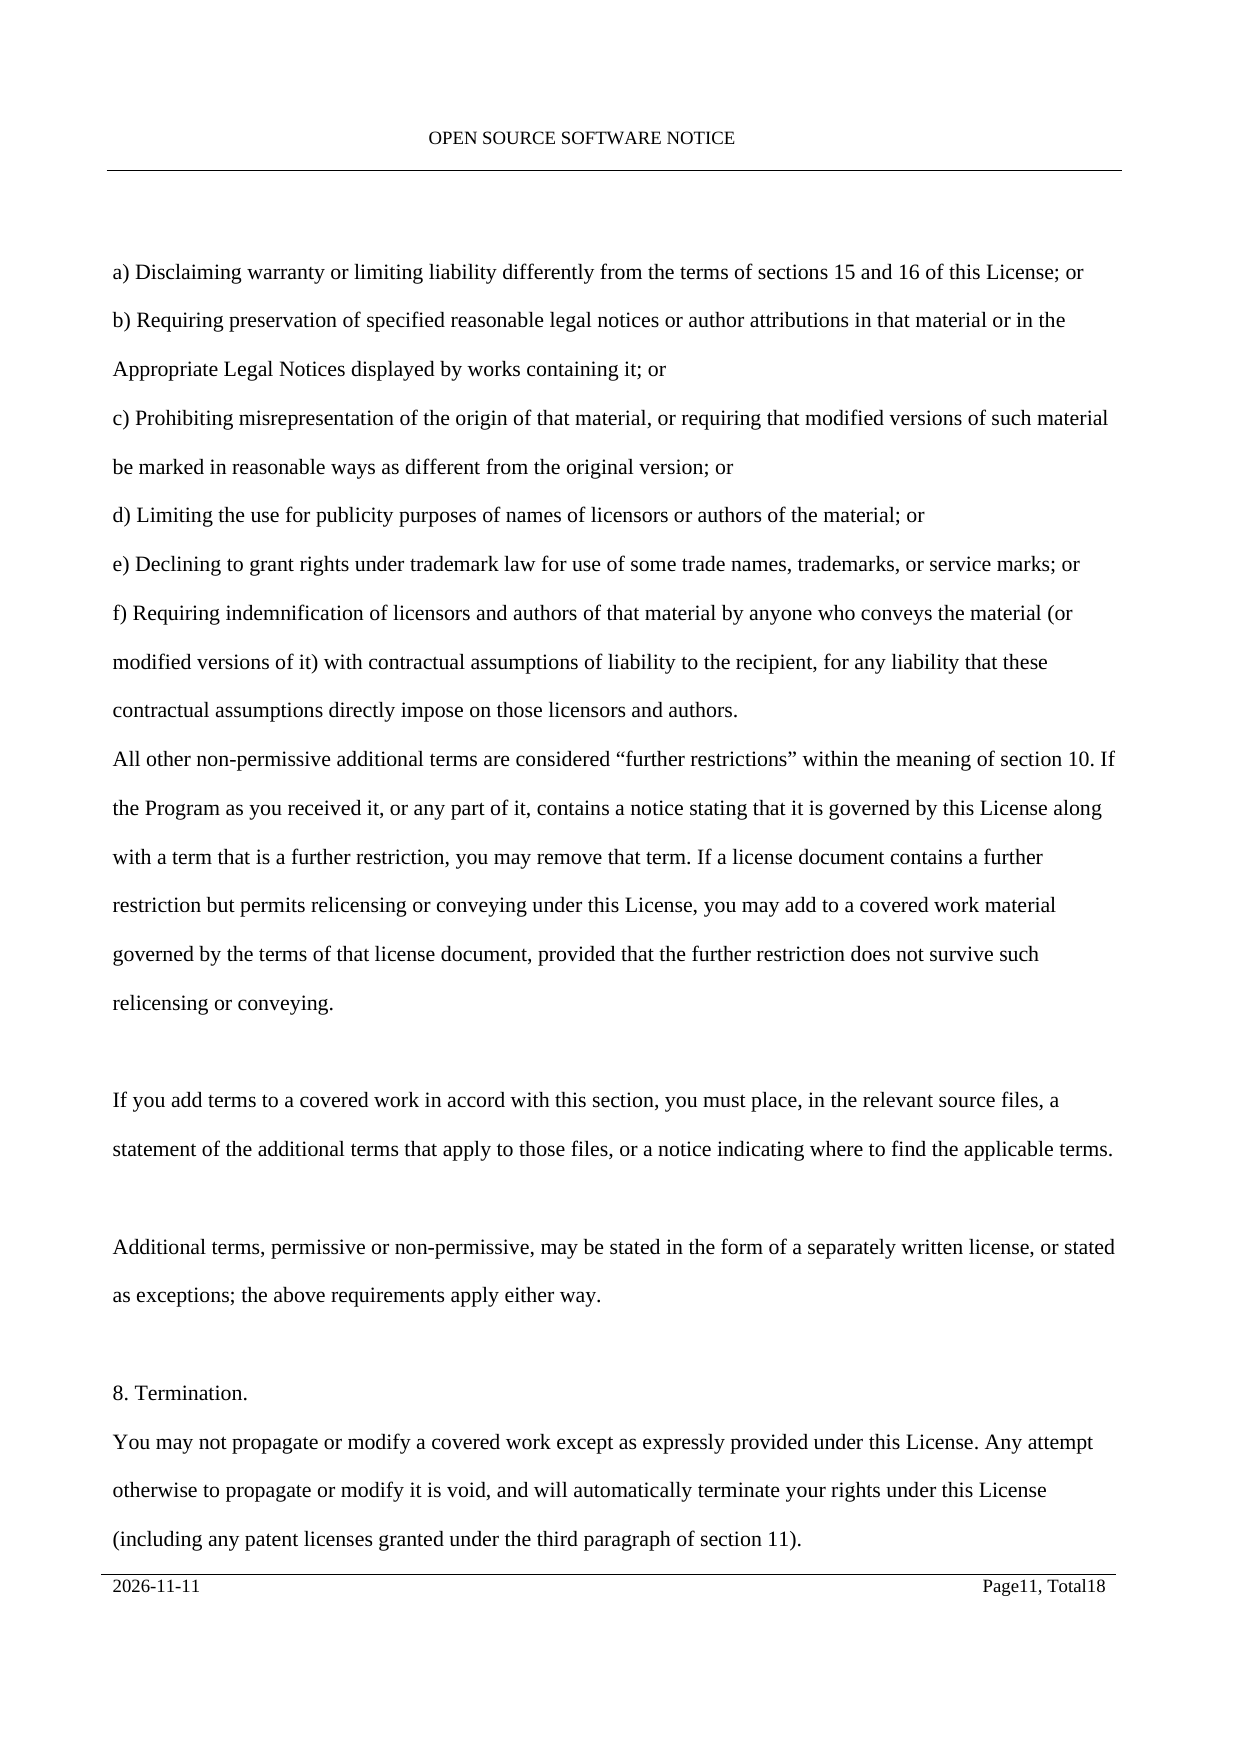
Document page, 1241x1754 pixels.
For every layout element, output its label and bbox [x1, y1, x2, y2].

text [112, 206, 1128, 1555]
